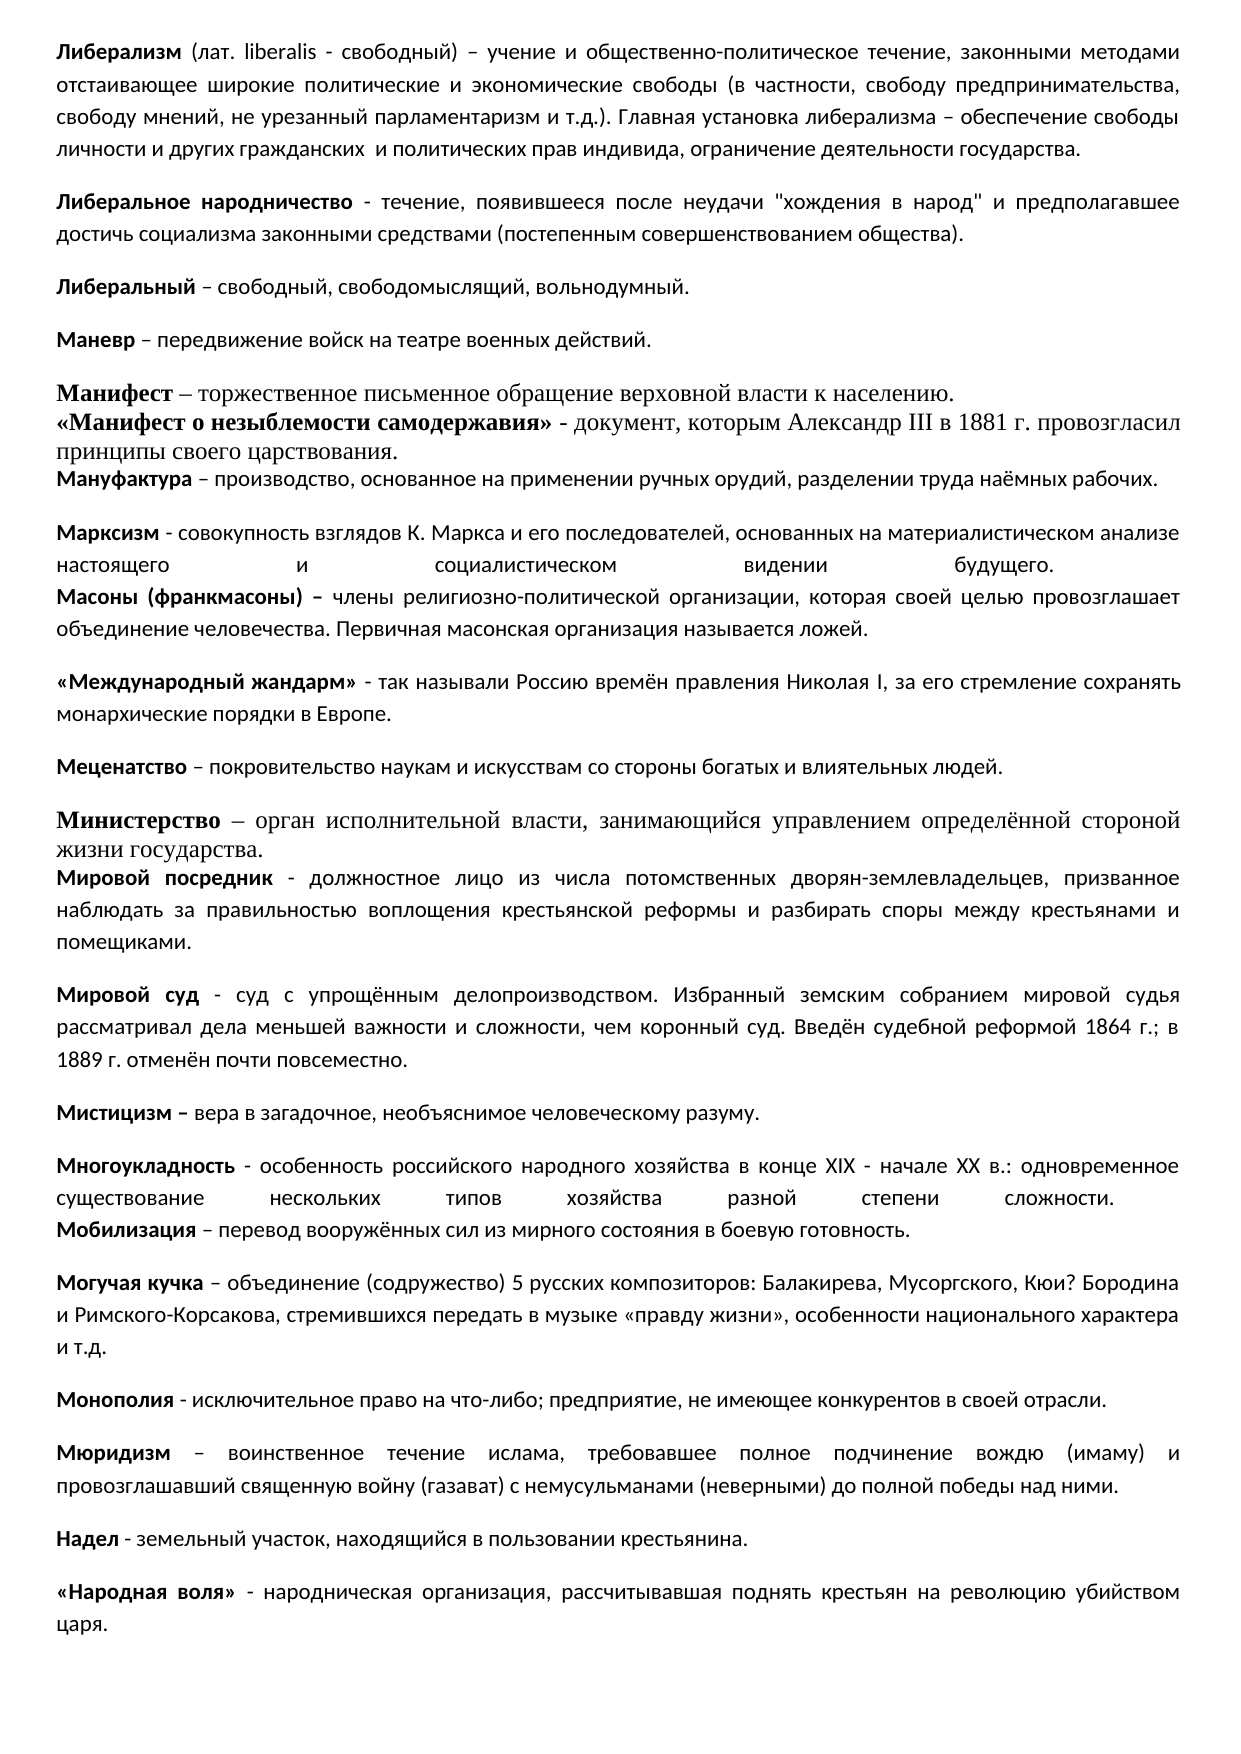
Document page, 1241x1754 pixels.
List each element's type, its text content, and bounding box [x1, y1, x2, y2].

text Надел - земельный участок, находящийся в пользовании крестьянина. [56, 1524, 1181, 1552]
text Марксизм - совокупность взглядов К. Маркса и его последователей, основанных на материалистическом анализе настоящего и социалистическом видении будущего. Масоны (франкмасоны) – члены религиозно-политической организации, которая своей целью провозглашает объединение человечества. Первичная масонская организация называется ложей. [56, 518, 1181, 642]
text «Международный жандарм» - так называли Россию времён правления Николая I, за его стремление сохранять монархические порядки в Европе. [56, 667, 1181, 727]
text Либеральное народничество - течение, появившееся после неудачи "хождения в народ" и предполагавшее достичь социализма законными средствами (постепенным совершенствованием общества). [56, 187, 1181, 247]
subtitle Министерство – орган исполнительной власти, занимающийся управлением определённой стороной жизни государства. [56, 805, 1181, 863]
text Мировой посредник - должностное лицо из числа потомственных дворян-землевладельцев, призванное наблюдать за правильностью воплощения крестьянской реформы и разбирать споры между крестьянами и помещиками. [56, 863, 1181, 955]
text Могучая кучка – объединение (содружество) 5 русских композиторов: Балакирева, Мусоргского, Кюи? Бородина и Римского-Корсакова, стремившихся передать в музыке «правду жизни», особенности национального характера и т.д. [56, 1268, 1181, 1361]
text Меценатство – покровительство наукам и искусствам со стороны богатых и влиятельных людей. [56, 752, 1181, 780]
text Монополия - исключительное право на что-либо; предприятие, не имеющее конкурентов в своей отрасли. [56, 1386, 1181, 1413]
text Маневр – передвижение войск на театре военных действий. [56, 325, 1181, 353]
text Мистицизм – вера в загадочное, необъяснимое человеческому разуму. [56, 1098, 1181, 1126]
text «Народная воля» - народническая организация, рассчитывавшая поднять крестьян на революцию убийством царя. [56, 1577, 1181, 1637]
text Либерализм (лат. liberalis - свободный) – учение и общественно-политическое течение, законными методами отстаивающее широкие политические и экономические свободы (в частности, свободу предпринимательства, свободу мнений, не урезанный парламентаризм и т.д.). Главная установка либерализма – обеспечение свободы личности и других гражданских и политических прав индивида, ограничение деятельности государства. [56, 37, 1181, 162]
text Многоукладность - особенность российского народного хозяйства в конце XIX - начале XX в.: одновременное существование нескольких типов хозяйства разной степени сложности. Мобилизация – перевод вооружённых сил из мирного состояния в боевую готовность. [56, 1151, 1181, 1243]
subtitle «Манифест о незыблемости самодержавия» - документ, которым Александр III в 1881 г. провозгласил принципы своего царствования. [56, 407, 1181, 464]
text Мюридизм – воинственное течение ислама, требовавшее полное подчинение вождю (имаму) и провозглашавший священную войну (газават) с немусульманами (неверными) до полной победы над ними. [56, 1438, 1181, 1499]
text Мировой суд - суд с упрощённым делопроизводством. Избранный земским собранием мировой судья рассматривал дела меньшей важности и сложности, чем коронный суд. Введён судебной реформой 1864 г.; в 1889 г. отменён почти повсеместно. [56, 980, 1181, 1073]
text Либеральный – свободный, свободомыслящий, вольнодумный. [56, 272, 1181, 300]
subtitle Манифест – торжественное письменное обращение верховной власти к населению. [56, 378, 1181, 407]
text Мануфактура – производство, основанное на применении ручных орудий, разделении труда наёмных рабочих. [56, 464, 1181, 493]
